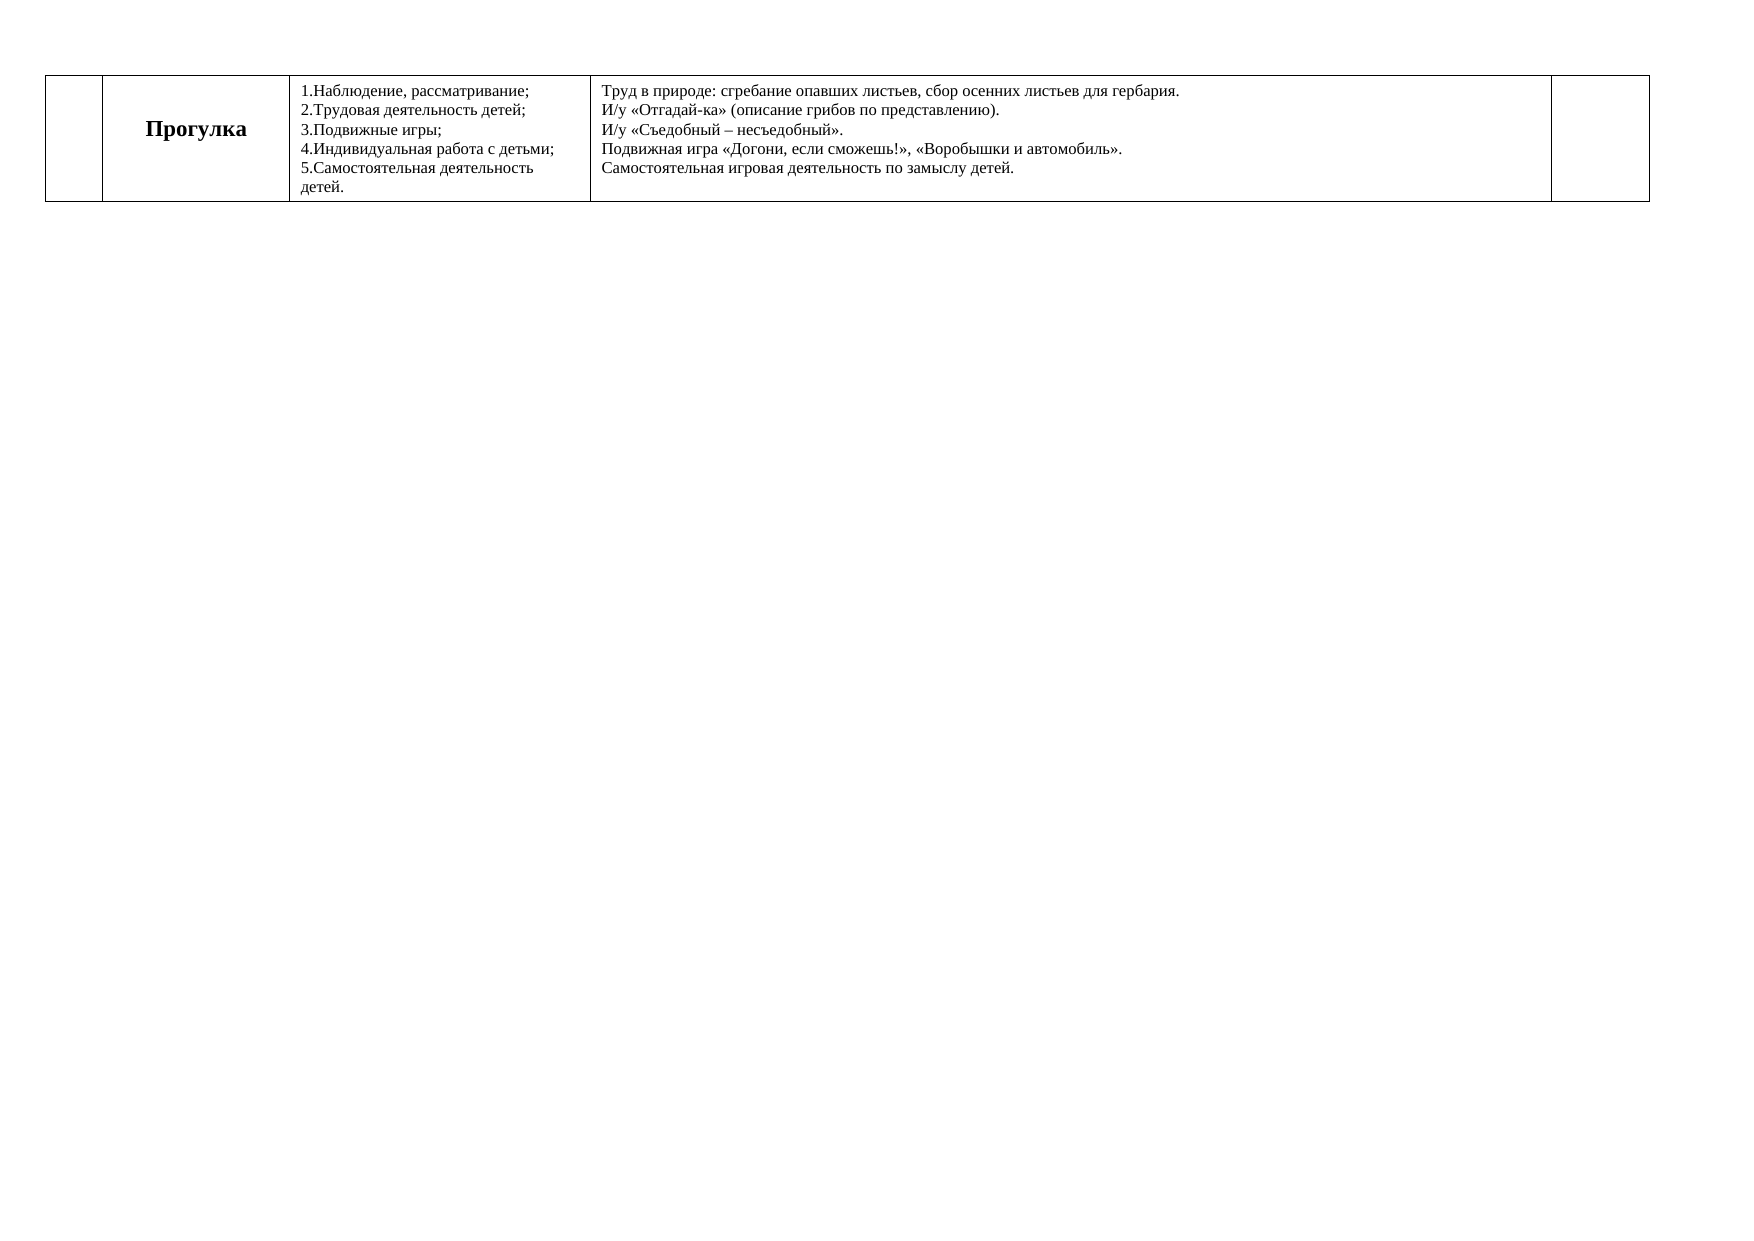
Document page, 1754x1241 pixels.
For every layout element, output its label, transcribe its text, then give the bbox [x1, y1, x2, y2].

table_cell Труд в природе: сгребание опавших листьев, сбор осенних листьев для гербария. И/у «Отгадай-ка» (описание грибов по представлению). И/у «Съедобный – несъедобный». Подвижная игра «Догони, если сможешь!», «Воробышки и автомобиль». Самостоятельная игровая деятельность по замыслу детей. [591, 76, 1551, 201]
table_cell 1.Наблюдение, рассматривание; 2.Трудовая деятельность детей; 3.Подвижные игры; 4.Индивидуальная работа с детьми; 5.Самостоятельная деятельность детей. [290, 76, 590, 201]
table_cell [1552, 76, 1649, 201]
table_cell [46, 76, 102, 201]
table_cell Прогулка [103, 76, 289, 201]
